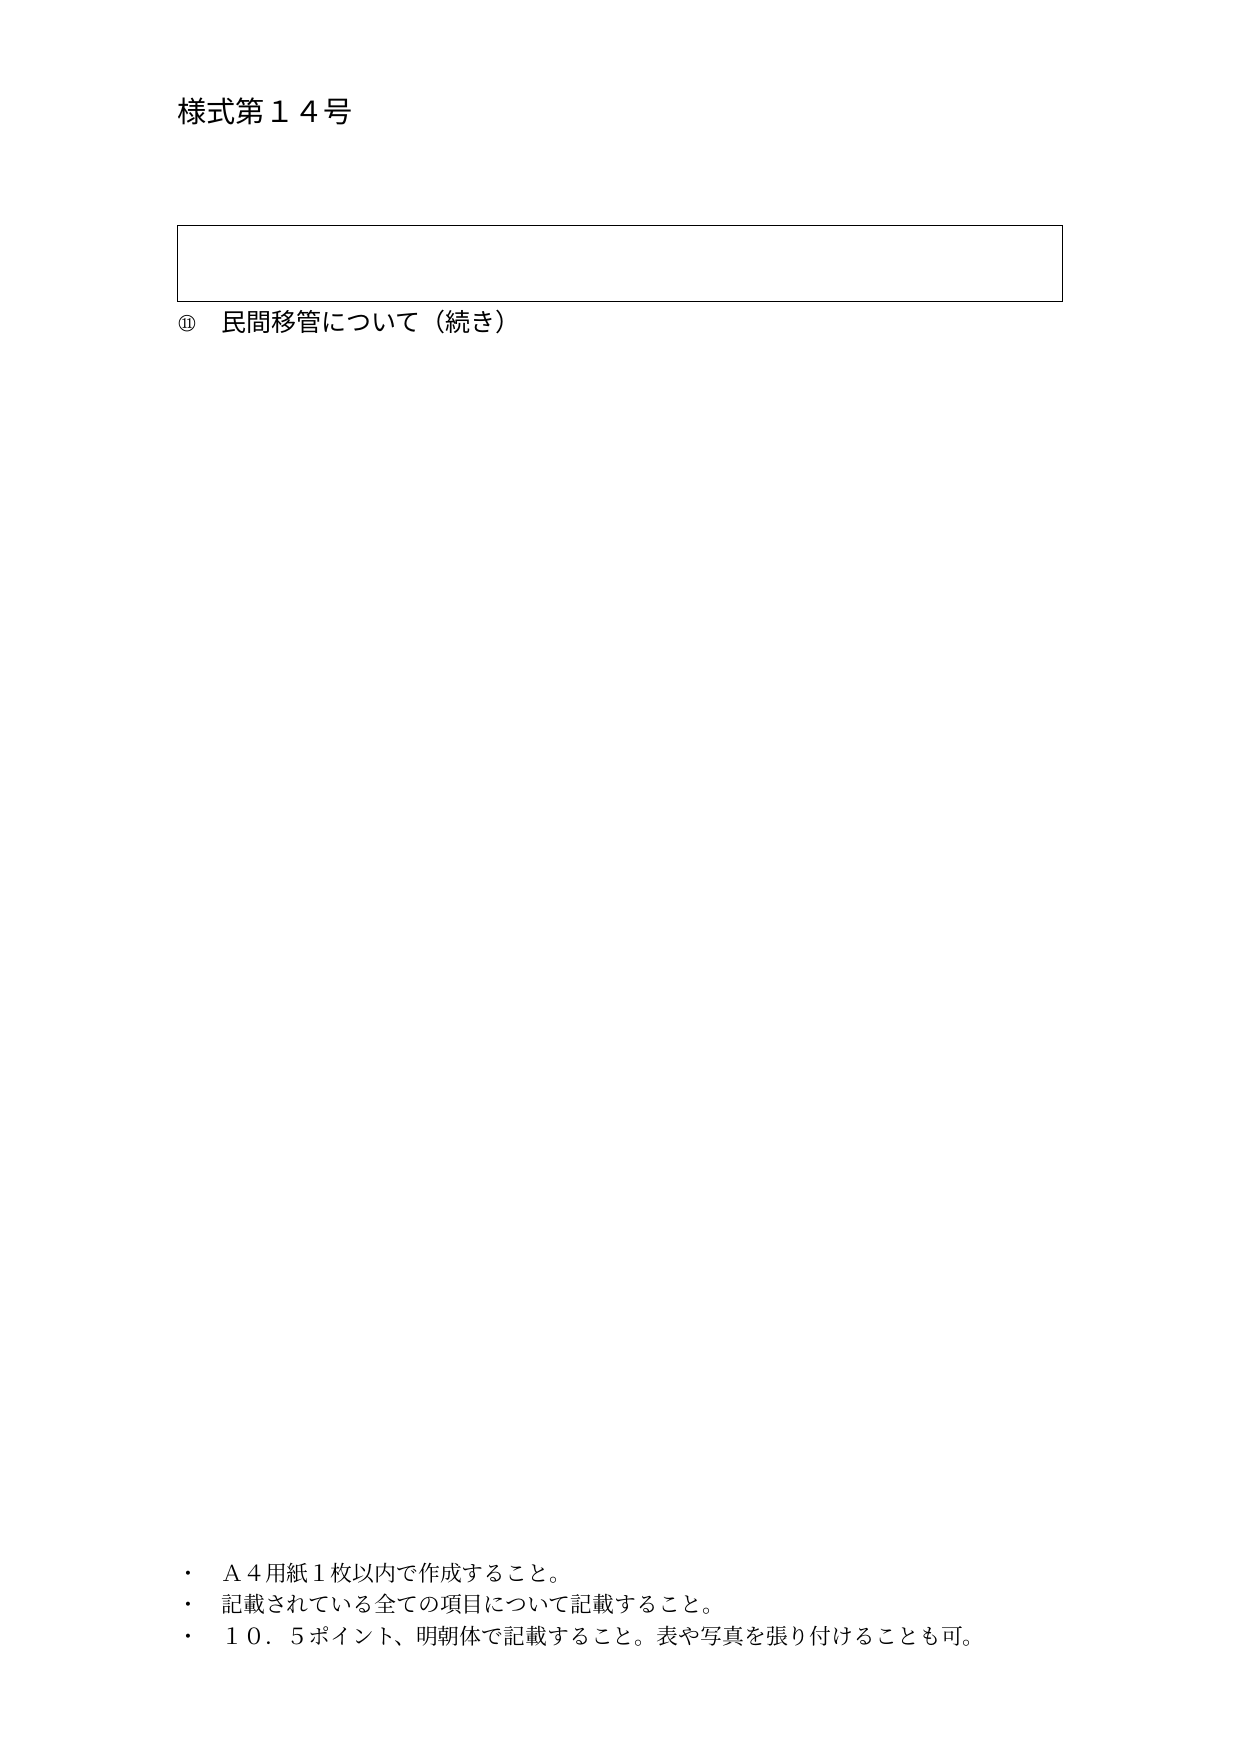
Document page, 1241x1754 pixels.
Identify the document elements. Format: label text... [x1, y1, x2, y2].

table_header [178, 226, 1062, 301]
text ⑪ 民間移管について（続き） [177, 302, 1063, 340]
